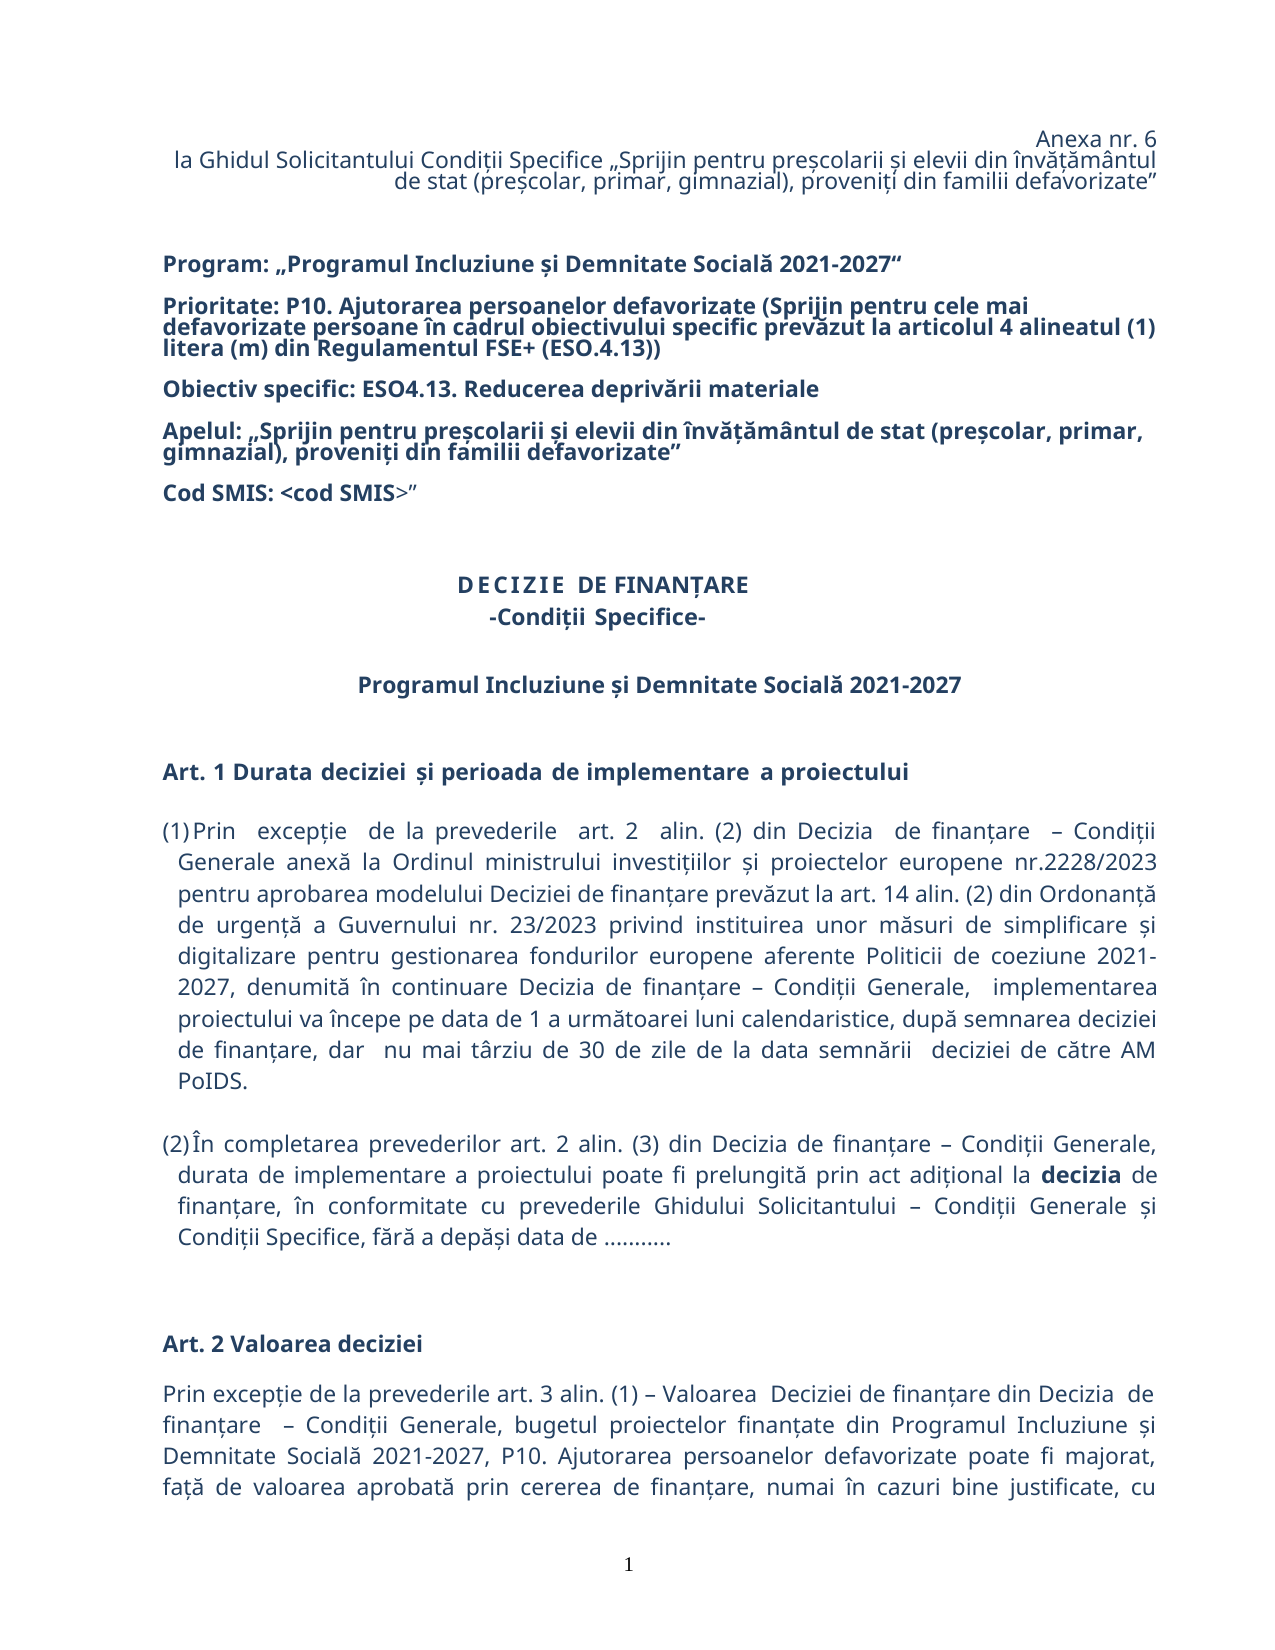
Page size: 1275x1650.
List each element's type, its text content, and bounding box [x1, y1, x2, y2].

text Art. 1 Durata deciziei şi perioada de implementare a proiectului [162, 760, 1162, 783]
text Prioritate: P10. Ajutorarea persoanelor defavorizate (Sprijin pentru cele mai defavorizate persoane în cadrul obiectivului specific prevăzut la articolul 4 alineatul (1) litera (m) din Regulamentul FSE+ (ESO.4.13)) [162, 298, 1157, 360]
text Anexa nr. 6 [162, 131, 1157, 152]
list Prin excepție de la prevederile art. 2 alin. (2) din Decizia de finanțare – Condiții Generale anexă la Ordinul ministrului investițiilor și proiectelor europene nr.2228/2023 pentru aprobarea modelului Deciziei de finanțare prevăzut la art. 14 alin. (2) din Ordonanță de urgență a Guvernului nr. 23/2023 privind instituirea unor măsuri de simplificare și digitalizare pentru gestionarea fondurilor europene aferente Politicii de coeziune 2021-2027, denumită în continuare Decizia de finanțare – Condiții Generale, implementarea proiectului va începe pe data de 1 a următoarei luni calendaristice, după semnarea deciziei de finanțare, dar nu mai târziu de 30 de zile de la data semnării deciziei de către AM PoIDS. [162, 815, 1158, 1096]
text Programul Incluziune și Demnitate Socială 2021-2027 [162, 677, 1157, 698]
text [162, 1377, 1157, 1502]
text DECIZIE DE FINANȚARE [162, 568, 1043, 600]
text Art. 2 Valoarea deciziei [162, 1336, 1157, 1357]
text -Condiții Specifice- [162, 601, 1008, 632]
text Apelul: „Sprijin pentru preșcolarii și elevii din învățământul de stat (preșcolar, primar, gimnazial), proveniți din familii defavorizate” [162, 423, 1157, 464]
text Obiectiv specific: ESO4.13. Reducerea deprivării materiale [162, 381, 1157, 402]
text Program: „Programul Incluziune și Demnitate Socială 2021-2027“ [162, 256, 1157, 277]
text la Ghidul Solicitantului Condiții Specifice „Sprijin pentru preșcolarii și elevii din învățământul de stat (preșcolar, primar, gimnazial), proveniți din familii defavorizate” [162, 152, 1157, 193]
text Cod SMIS: <cod SMIS>” [162, 485, 1157, 506]
list În completarea prevederilor art. 2 alin. (3) din Decizia de finanțare – Condiții Generale, durata de implementare a proiectului poate fi prelungită prin act adițional la decizia de finanțare, în conformitate cu prevederile Ghidului Solicitantului – Condiții Generale și Condiții Specifice, fără a depăși data de ........... [162, 1127, 1158, 1252]
